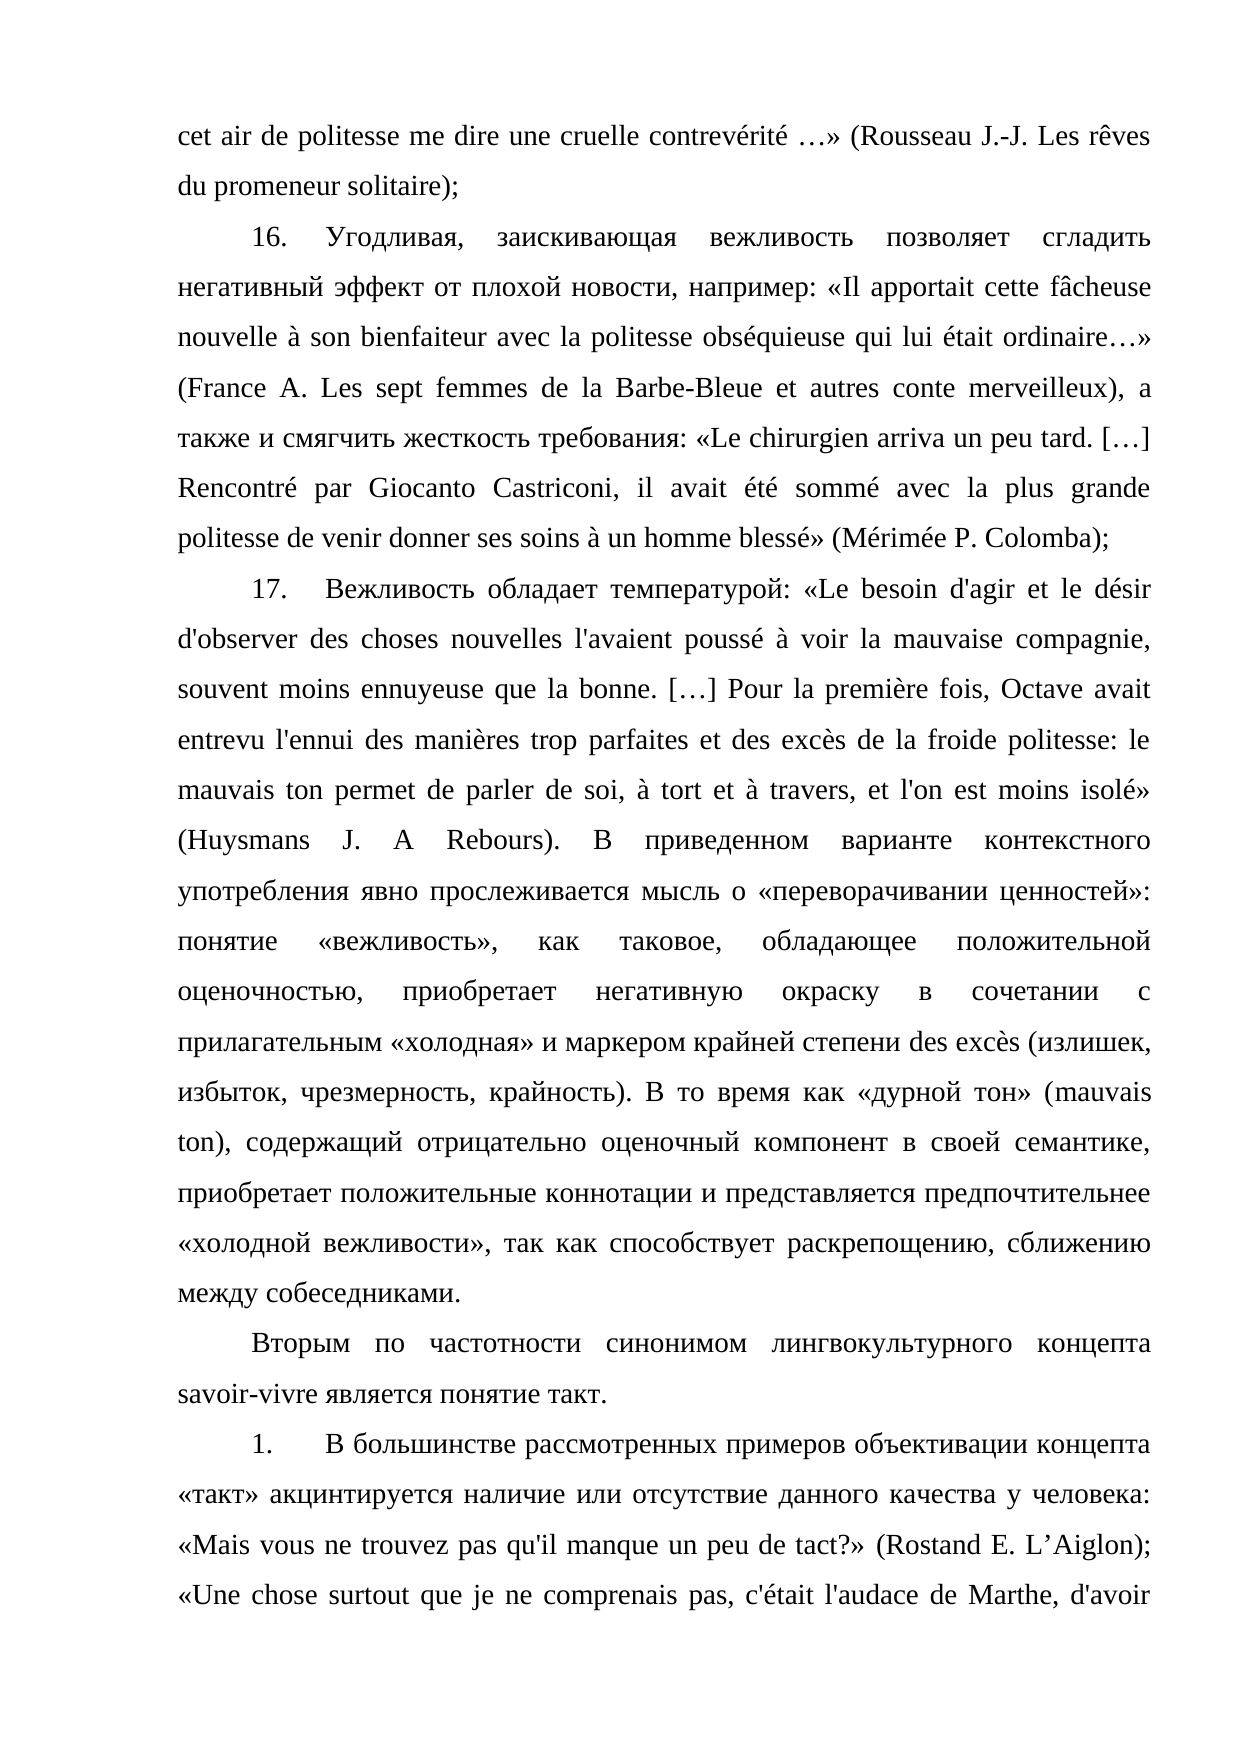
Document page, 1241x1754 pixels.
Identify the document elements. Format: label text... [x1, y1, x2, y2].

list Угодливая, заискивающая вежливость позволяет сгладить негативный эффект от плохой новости, например: «Il apportait cette fâcheuse nouvelle à son bienfaiteur avec la politesse obséquieuse qui lui était ordinaire…» (France A. Les sept femmes de la Barbe-Bleue et autres conte merveilleux), а также и смягчить жесткость требования: «Le chirurgien arriva un peu tard. […] Rencontré par Giocanto Castriconi, il avait été sommé avec la plus grande politesse de venir donner ses soins à un homme blessé» (Mérimée P. Colomba); [177, 219, 1152, 554]
list Вторым по частотности синонимом лингвокультурного концепта savoir-vivre является понятие такт. [177, 1326, 1152, 1409]
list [177, 1426, 1152, 1611]
list Вежливость обладает температурой: «Le besoin d'agir et le désir d'observer des choses nouvelles l'avaient poussé à voir la mauvaise compagnie, souvent moins ennuyeuse que la bonne. […] Pour la première fois, Octave avait entrevu l'ennui des manières trop parfaites et des excès de la froide politesse: le mauvais ton permet de parler de soi, à tort et à travers, et l'on est moins isolé» (Huysmans J. A Rebours). В приведенном варианте контекстного употребления явно прослеживается мысль о «переворачивании ценностей»: понятие «вежливость», как таковое, обладающее положительной оценочностью, приобретает негативную окраску в сочетании с прилагательным «холодная» и маркером крайней степени des excès (излишек, избыток, чрезмерность, крайность). В то время как «дурной тон» (mauvais ton), содержащий отрицательно оценочный компонент в своей семантике, приобретает положительные коннотации и представляется предпочтительнее «холодной вежливости», так как способствует раскрепощению, сближению между собеседниками. [177, 571, 1152, 1309]
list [177, 118, 1152, 202]
